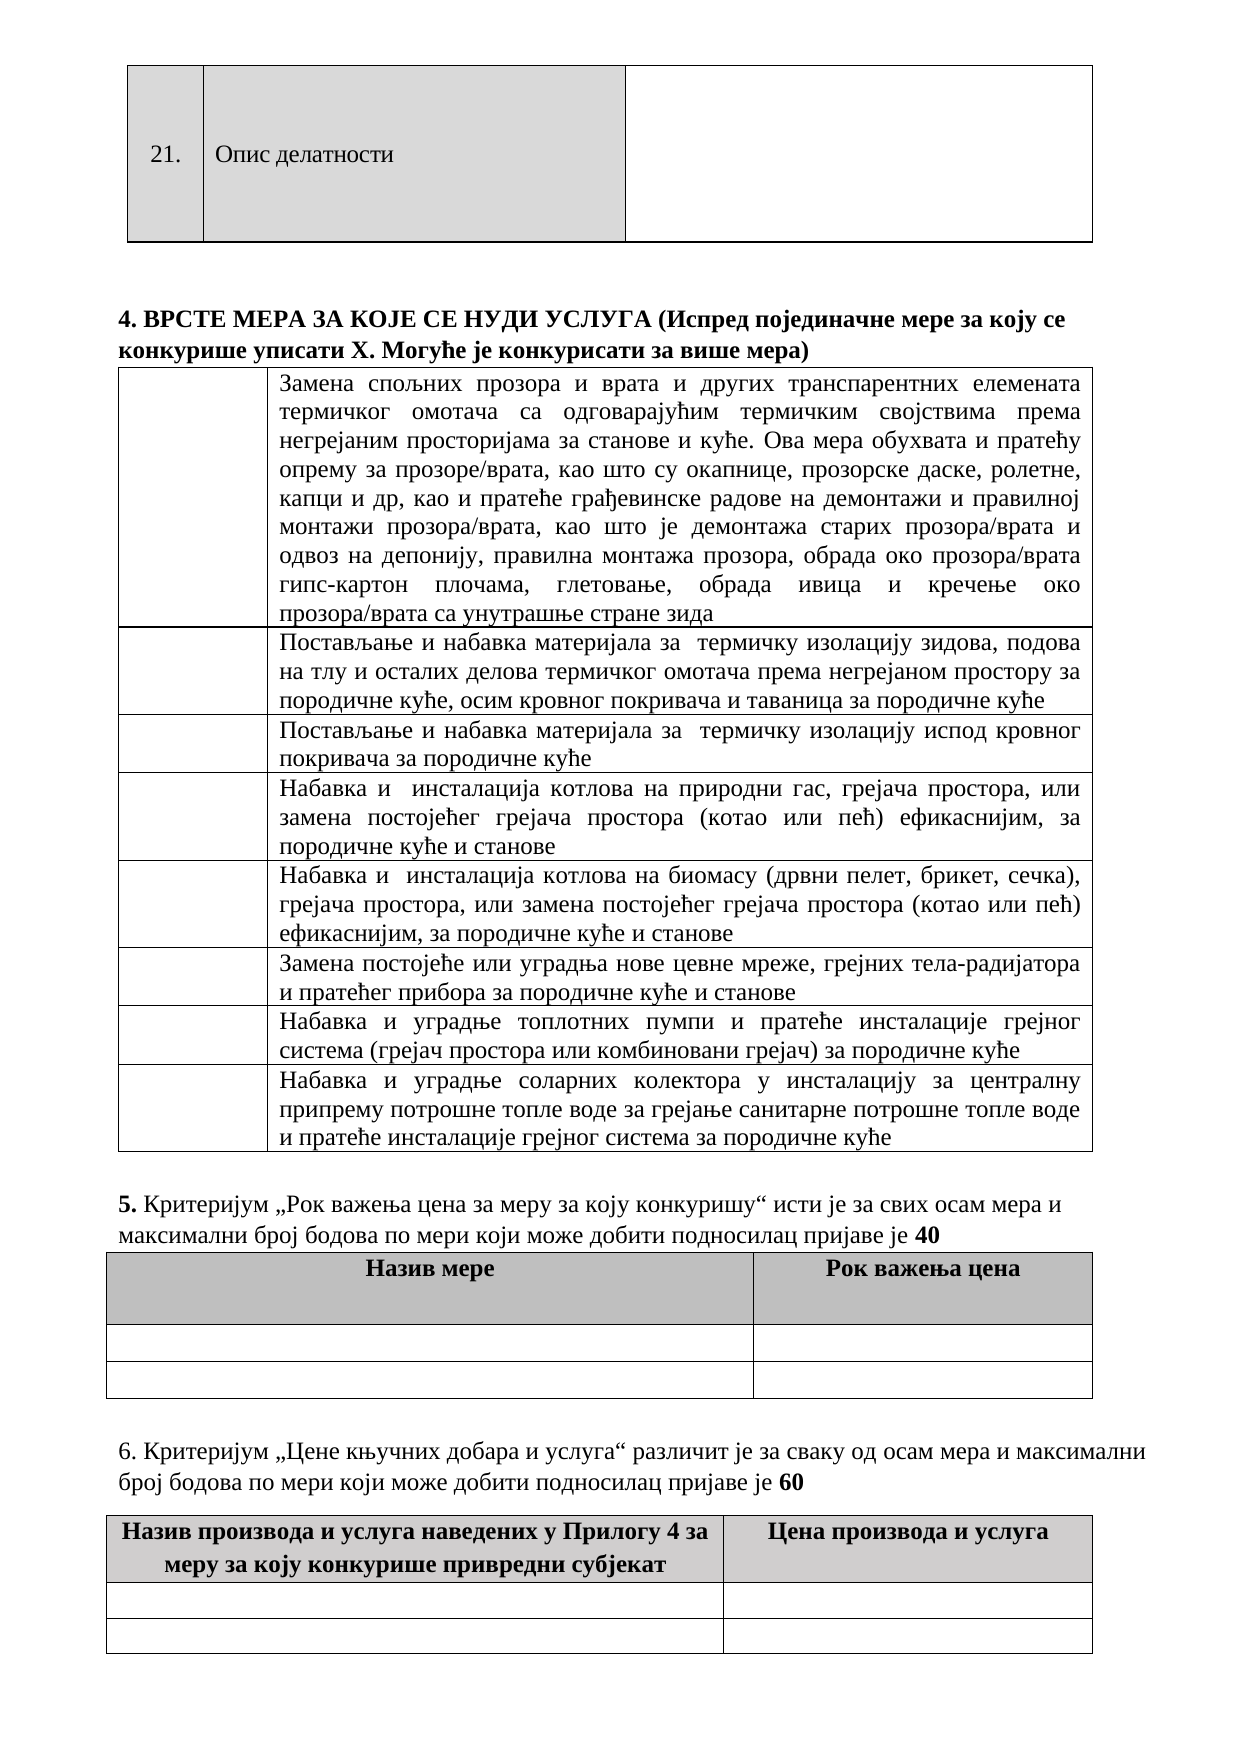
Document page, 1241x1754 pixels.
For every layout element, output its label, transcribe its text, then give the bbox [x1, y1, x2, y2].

table_cell [119, 861, 267, 947]
table_cell [754, 1325, 1092, 1361]
table_cell [119, 628, 267, 714]
table_cell [119, 1006, 267, 1064]
text 4. ВРСТЕ МЕРА ЗА КОЈЕ СЕ НУДИ УСЛУГА (Испред појединачне мере за коју се конкурише уписати Х. Могуће је конкурисати за више мера) [118, 304, 1169, 364]
table_header Рок важења цена [754, 1253, 1092, 1324]
table_cell [724, 1583, 1092, 1617]
table_cell Набавка и уградње соларних колектора у инсталацију за централну припрему потрошне топле воде за грејање санитарне потрошне топле воде и пратеће инсталације грејног система за породичне куће [268, 1065, 1092, 1151]
table_cell Постављање и набавка материјала за термичку изолацију испод кровног покривача за породичне куће [268, 715, 1092, 772]
table_cell 21. [128, 66, 203, 241]
table_cell Опис делатности [204, 66, 625, 241]
table_cell [754, 1362, 1092, 1398]
table_cell Набавка и уградње топлотних пумпи и пратеће инсталације грејног система (грејач простора или комбиновани грејач) за породичне куће [268, 1006, 1092, 1064]
table_cell [119, 715, 267, 772]
table_header Назив мере [107, 1253, 753, 1324]
text 6. Критеријум „Цене књучних добара и услуга“ различит је за сваку од осам мера и максимални број бодова по мери који може добити подносилац пријаве је 60 [118, 1436, 1169, 1496]
text 5. Критеријум „Рок важења цена за меру за коју конкуришу“ исти је за свих осам мера и максимални број бодова по мери који може добити подносилац пријаве је 40 [118, 1189, 1169, 1249]
table_cell [107, 1583, 723, 1617]
table_cell [724, 1619, 1092, 1653]
table_header Цена производа и услуга [724, 1516, 1092, 1582]
table_cell [626, 66, 1092, 241]
table_cell [119, 948, 267, 1005]
table_header [119, 368, 267, 626]
table_cell [107, 1362, 753, 1398]
table_cell Постављање и набавка материјала за термичку изолацију зидова, подова на тлу и осталих делова термичког омотача према негрејаном простору за породичне куће, осим кровног покривача и таваница за породичне куће [268, 628, 1092, 714]
table_cell [107, 1619, 723, 1653]
table_cell [119, 773, 267, 859]
table_header Заменa спољних прозора и врата и других транспарентних елемената термичког омотача са одговарајућим термичким својствима према негрејаним просторијама за станове и куће. Ова мера обухвата и пратећу oпрему за прозоре/врата, као што су окапнице, прозорске даске, ролетне, капци и др, као и пратеће грађевинске радове на демонтажи и правилној монтажи прозора/врата, као што је демонтажа старих прозора/врата и одвоз на депонију, правилна монтажа прозора, обрада око прозорa/врата гипс-картон плочама, глетовање, обрада ивица и кречење око прозора/врата са унутрашње стране зида [268, 368, 1092, 626]
table_cell [107, 1325, 753, 1361]
table_header Назив производа и услуга наведених у Прилогу 4 за меру за коју конкурише привредни субјекат [107, 1516, 723, 1582]
table_cell Набавка и инсталација котлова на природни гас, грејачa простора, или замена постојећег грејача простора (котао или пећ) ефикаснијим, за породичне куће и станове [268, 773, 1092, 859]
table_cell [119, 1065, 267, 1151]
table_cell Набавка и инсталација котлова на биомасу (дрвни пелет, брикет, сечка), грејачa простора, или замена постојећег грејача простора (котао или пећ) ефикаснијим, за породичне куће и станове [268, 861, 1092, 947]
table_cell Замена постојеће или уградња нове цевне мреже, грејних тела-радијатора и пратећег прибора за породичне куће и станове [268, 948, 1092, 1005]
